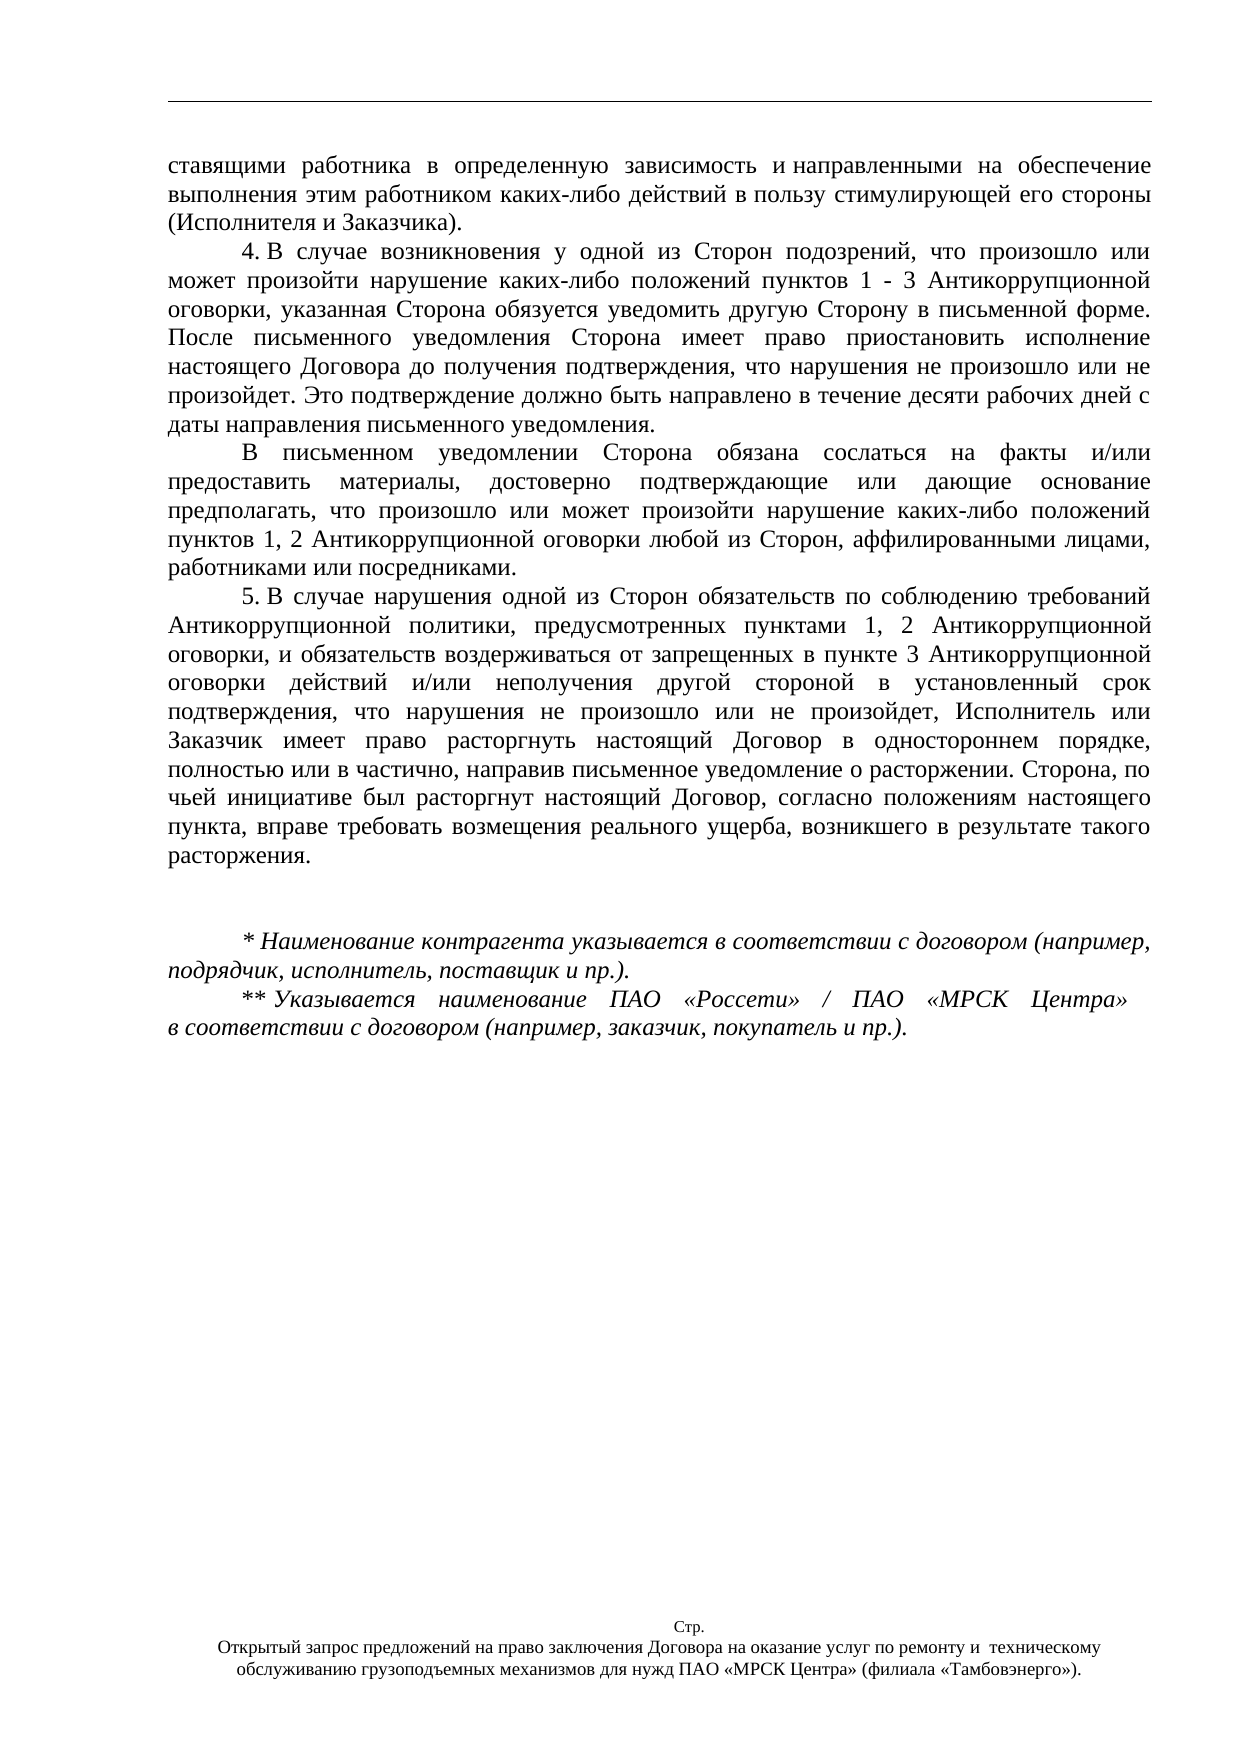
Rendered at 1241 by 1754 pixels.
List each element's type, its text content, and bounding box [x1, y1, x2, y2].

text ** Указывается наименование ПАО «Россети» / ПАО «МРСК Центра» в соответствии с договором (например, заказчик, покупатель и пр.). [168, 984, 1152, 1041]
text В письменном уведомлении Сторона обязана сослаться на факты и/или предоставить материалы, достоверно подтверждающие или дающие основание предполагать, что произошло или может произойти нарушение каких-либо положений пунктов 1, 2 Антикоррупционной оговорки любой из Сторон, аффилированными лицами, работниками или посредниками. [168, 437, 1152, 581]
text 4. В случае возникновения у одной из Сторон подозрений, что произошло или может произойти нарушение каких-либо положений пунктов 1 - 3 Антикоррупционной оговорки, указанная Сторона обязуется уведомить другую Сторону в письменной форме. После письменного уведомления Сторона имеет право приостановить исполнение настоящего Договора до получения подтверждения, что нарушения не произошло или не произойдет. Это подтверждение должно быть направлено в течение десяти рабочих дней с даты направления письменного уведомления. [168, 236, 1152, 437]
text 5. В случае нарушения одной из Сторон обязательств по соблюдению требований Антикоррупционной политики, предусмотренных пунктами 1, 2 Антикоррупционной оговорки, и обязательств воздерживаться от запрещенных в пункте 3 Антикоррупционной оговорки действий и/или неполучения другой стороной в установленный срок подтверждения, что нарушения не произошло или не произойдет, Исполнитель или Заказчик имеет право расторгнуть настоящий Договор в одностороннем порядке, полностью или в частично, направив письменное уведомление о расторжении. Сторона, по чьей инициативе был расторгнут настоящий Договор, согласно положениям настоящего пункта, вправе требовать возмещения реального ущерба, возникшего в результате такого расторжения. [168, 581, 1152, 869]
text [168, 150, 1152, 236]
text * Наименование контрагента указывается в соответствии с договором (например, подрядчик, исполнитель, поставщик и пр.). [168, 926, 1152, 984]
